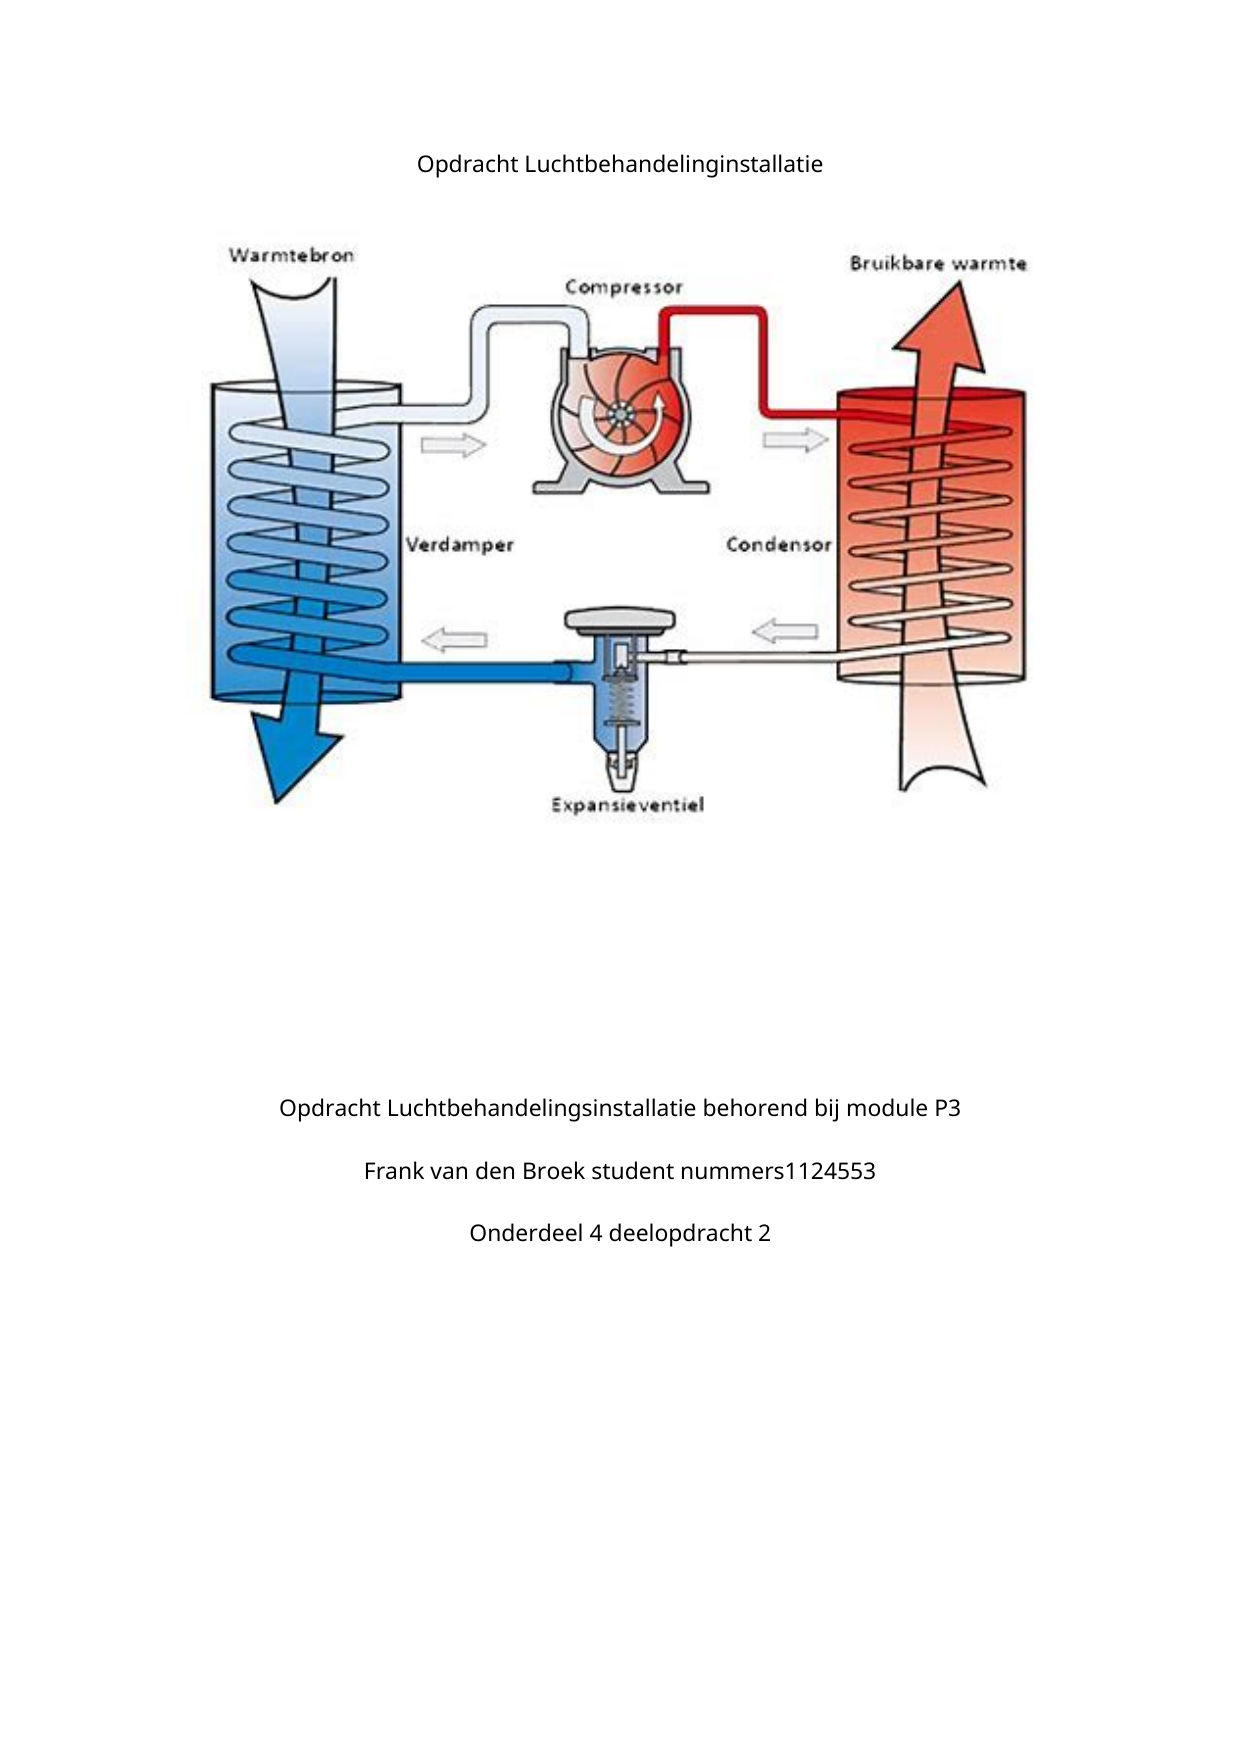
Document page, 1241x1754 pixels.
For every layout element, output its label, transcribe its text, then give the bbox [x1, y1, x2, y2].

text Frank van den Broek student nummers1124553 [148, 1154, 1093, 1186]
text Onderdeel 4 deelopdracht 2 [148, 1217, 1093, 1248]
picture [155, 213, 1085, 842]
text Opdracht Luchtbehandelingsinstallatie behorend bij module P3 [148, 1092, 1093, 1123]
text Opdracht Luchtbehandelinginstallatie [148, 148, 1093, 179]
